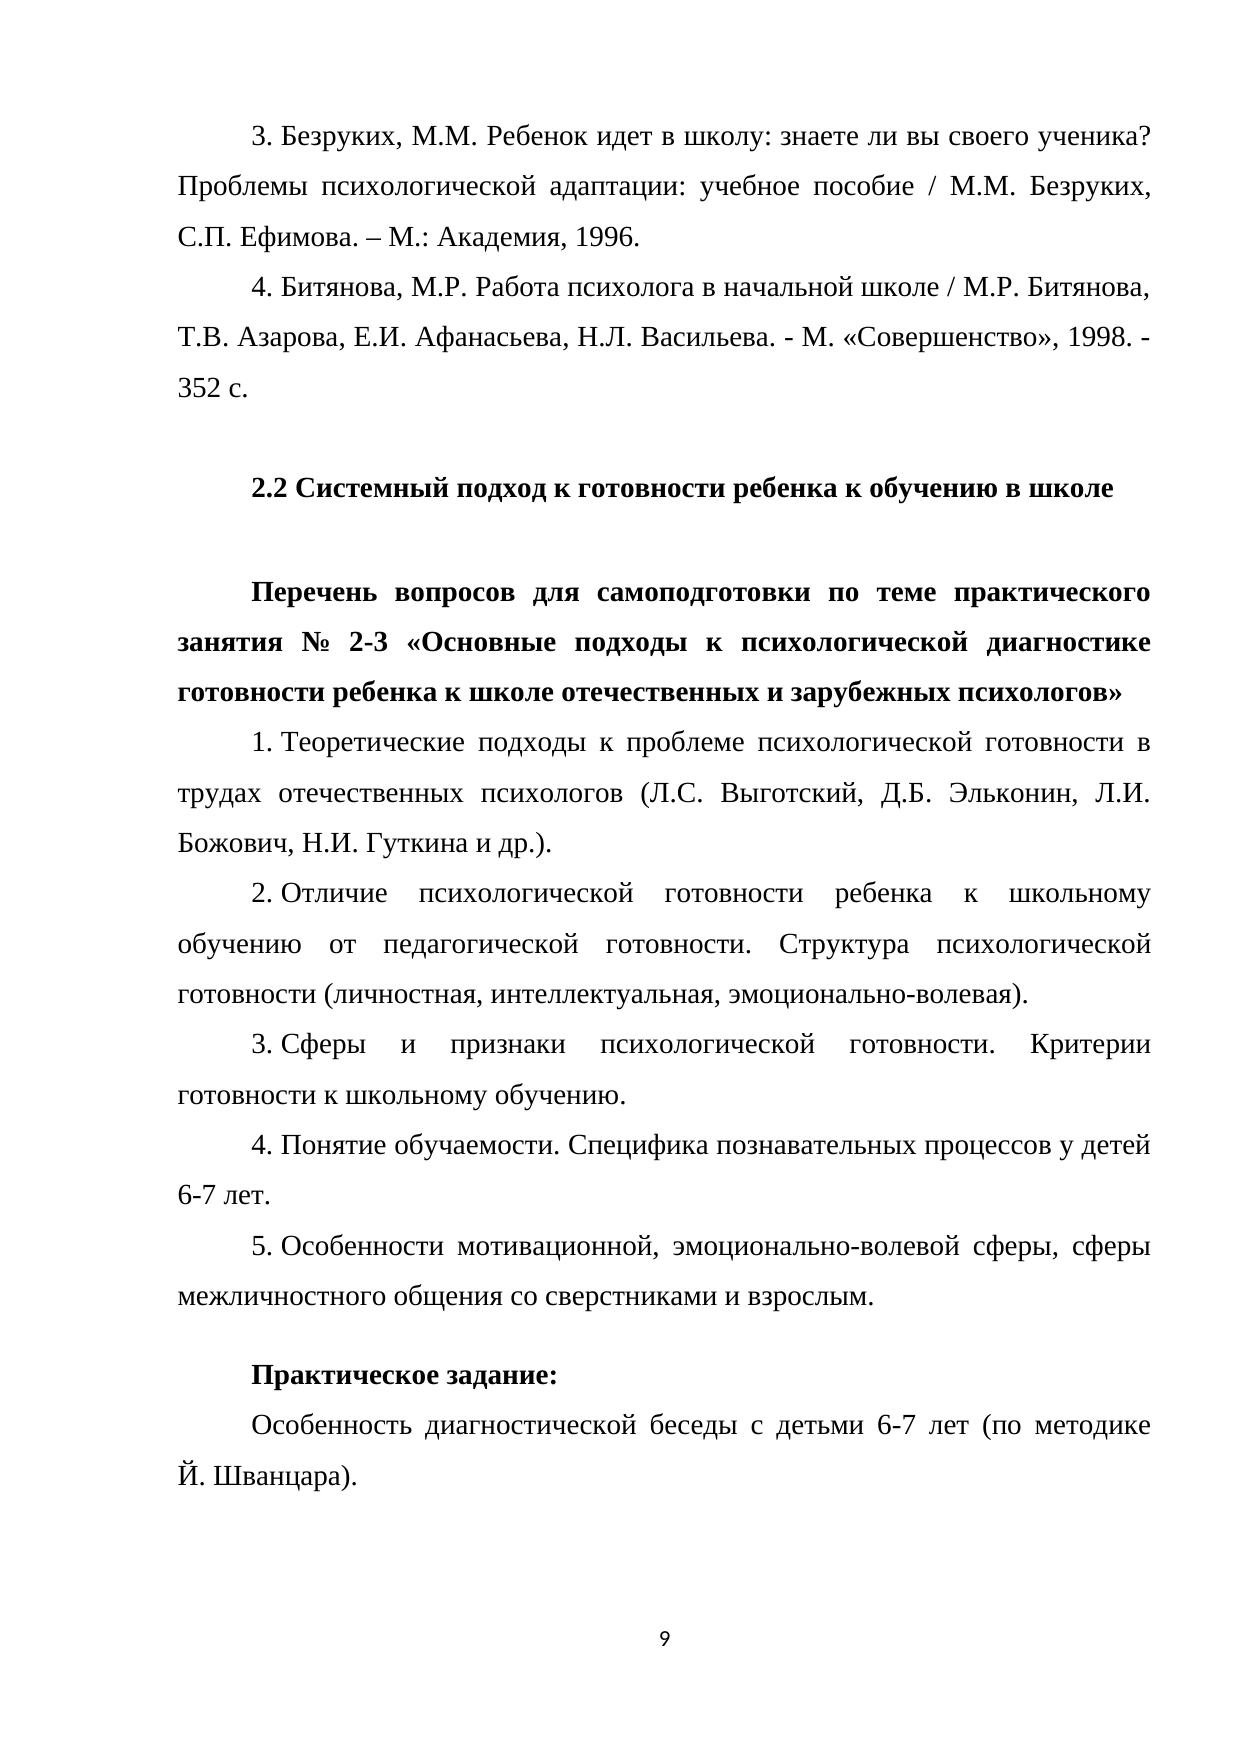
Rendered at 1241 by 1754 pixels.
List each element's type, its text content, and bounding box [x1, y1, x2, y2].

subtitle 2.2 Системный подход к готовности ребенка к обучению в школе [177, 470, 1152, 504]
list Понятие обучаемости. Специфика познавательных процессов у детей 6-7 лет. [177, 1127, 1152, 1211]
list Теоретические подходы к проблеме психологической готовности в трудах отечественных психологов (Л.С. Выготский, Д.Б. Эльконин, Л.И. Божович, Н.И. Гуткина и др.). [177, 724, 1152, 859]
list Сферы и признаки психологической готовности. Критерии готовности к школьному обучению. [177, 1026, 1152, 1110]
text Перечень вопросов для самоподготовки по теме практического занятия № 2-3 «Основные подходы к психологической диагностике готовности ребенка к школе отечественных и зарубежных психологов» [177, 574, 1152, 708]
list Отличие психологической готовности ребенка к школьному обучению от педагогической готовности. Структура психологической готовности (личностная, интеллектуальная, эмоционально-волевая). [177, 876, 1152, 1010]
text Практическое задание: [177, 1357, 1152, 1391]
text Особенность диагностической беседы с детьми 6-7 лет (по методике Й. Шванцара). [177, 1407, 1152, 1491]
list Битянова, М.Р. Работа психолога в начальной школе / М.Р. Битянова, Т.В. Азарова, Е.И. Афанасьева, Н.Л. Васильева. - М. «Совершенство», 1998. - 352 с. [177, 269, 1152, 403]
list Особенности мотивационной, эмоционально-волевой сферы, сферы межличностного общения со сверстниками и взрослым. [177, 1228, 1152, 1312]
list Безруких, М.М. Ребенок идет в школу: знаете ли вы своего ученика? Проблемы психологической адаптации: учебное пособие / М.М. Безруких, С.П. Ефимова. – М.: Академия, 1996. [177, 118, 1152, 252]
